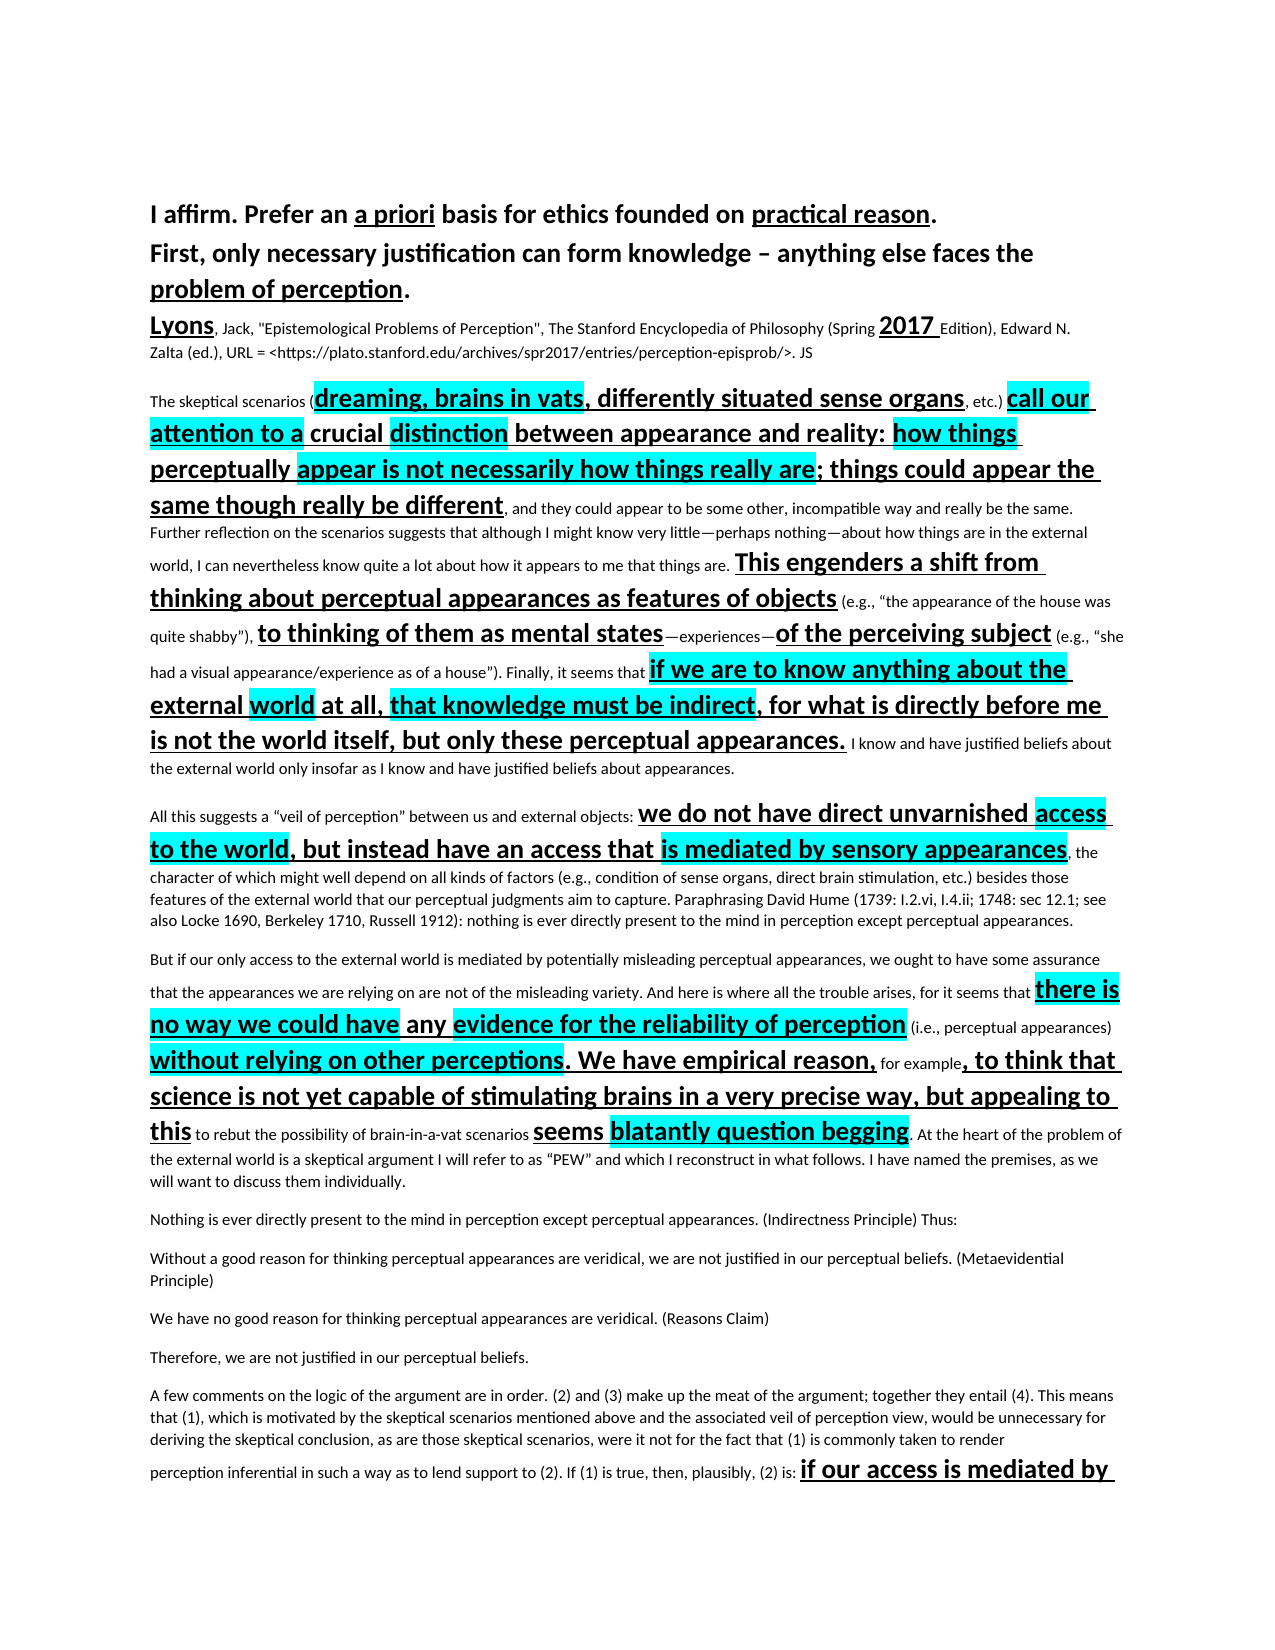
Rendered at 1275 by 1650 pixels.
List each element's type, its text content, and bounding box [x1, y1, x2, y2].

text But if our only access to the external world is mediated by potentially misleading perceptual appearances, we ought to have some assurance that the appearances we are relying on are not of the misleading variety. And here is where all the trouble arises, for it seems that there is no way we could have any evidence for the reliability of perception (i.e., perceptual appearances) without relying on other perceptions. We have empirical reason, for example, to think that science is not yet capable of stimulating brains in a very precise way, but appealing to this to rebut the possibility of brain-in-a-vat scenarios seems blatantly question begging. At the heart of the problem of the external world is a skeptical argument I will refer to as “PEW” and which I reconstruct in what follows. I have named the premises, as we will want to discuss them individually. [150, 949, 1125, 1191]
subtitle First, only necessary justification can form knowledge – anything else faces the problem of perception. [150, 237, 1125, 305]
text All this suggests a “veil of perception” between us and external objects: we do not have direct unvarnished access to the world, but instead have an access that is mediated by sensory appearances, the character of which might well depend on all kinds of factors (e.g., condition of sense organs, direct brain stimulation, etc.) besides those features of the external world that our perceptual judgments aim to capture. Paraphrasing David Hume (1739: I.2.vi, I.4.ii; 1748: sec 12.1; see also Locke 1690, Berkeley 1710, Russell 1912): nothing is ever directly present to the mind in perception except perceptual appearances. [150, 797, 1125, 931]
subtitle I affirm. Prefer an a priori basis for ethics founded on practical reason. [150, 197, 1125, 230]
text We have no good reason for thinking perceptual appearances are veridical. (Reasons Claim) [150, 1308, 1125, 1329]
text The skeptical scenarios (dreaming, brains in vats, differently situated sense organs, etc.) call our attention to a crucial distinction between appearance and reality: how things perceptually appear is not necessarily how things really are; things could appear the same though really be different, and they could appear to be some other, incompatible way and really be the same. Further reflection on the scenarios suggests that although I might know very little—perhaps nothing—about how things are in the external world, I can nevertheless know quite a lot about how it appears to me that things are. This engenders a shift from thinking about perceptual appearances as features of objects (e.g., “the appearance of the house was quite shabby”), to thinking of them as mental states—experiences—of the perceiving subject (e.g., “she had a visual appearance/experience as of a house”). Finally, it seems that if we are to know anything about the external world at all, that knowledge must be indirect, for what is directly before me is not the world itself, but only these perceptual appearances. I know and have justified beliefs about the external world only insofar as I know and have justified beliefs about appearances. [150, 381, 1125, 778]
text Therefore, we are not justified in our perceptual beliefs. [150, 1347, 1125, 1367]
text Nothing is ever directly present to the mind in perception except perceptual appearances. (Indirectness Principle) Thus: [150, 1209, 1125, 1230]
text Lyons, Jack, "Epistemological Problems of Perception", The Stanford Encyclopedia of Philosophy (Spring 2017 Edition), Edward N. Zalta (ed.), URL = <https://plato.stanford.edu/archives/spr2017/entries/perception-episprob/>. JS [150, 308, 1125, 363]
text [150, 1386, 1125, 1485]
text Without a good reason for thinking perceptual appearances are veridical, we are not justified in our perceptual beliefs. (Metaevidential Principle) [150, 1248, 1125, 1290]
